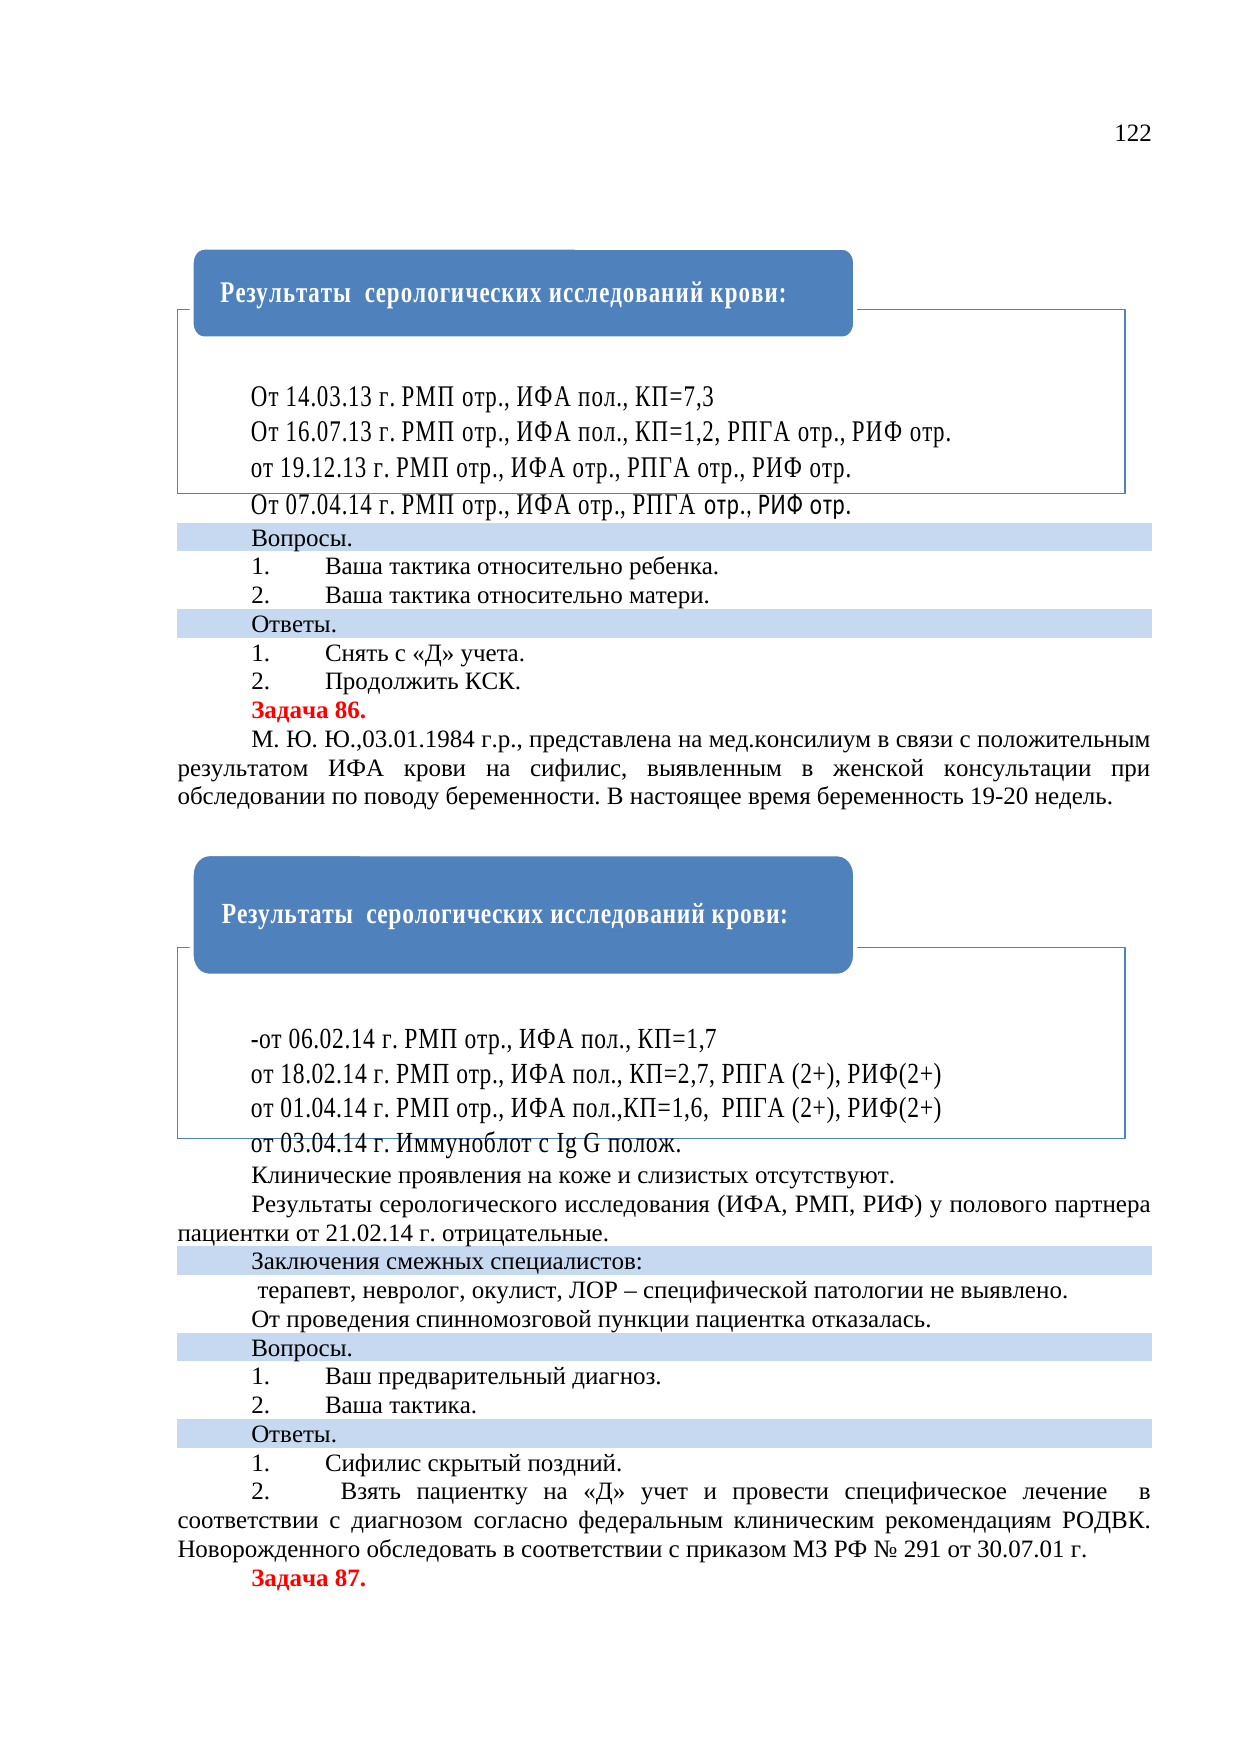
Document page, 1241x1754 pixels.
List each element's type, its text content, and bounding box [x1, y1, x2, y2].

text 1. Снять с «Д» учета. [177, 638, 1152, 666]
text 1. Сифилис скрытый поздний. [177, 1448, 1152, 1476]
text 2. Продолжить КСК. [177, 666, 1152, 695]
text Ответы. [177, 1419, 1152, 1448]
text Задача 87. [177, 1563, 1152, 1591]
text От проведения спинномозговой пункции пациентка отказалась. [177, 1304, 1152, 1333]
text Вопросы. [177, 523, 1152, 551]
text Задача 86. [177, 695, 1152, 724]
text Клинические проявления на коже и слизистых отсутствуют. [177, 1160, 1152, 1189]
text Результаты серологического исследования (ИФА, РМП, РИФ) у полового партнера пациентки от 21.02.14 г. отрицательные. [177, 1189, 1152, 1246]
text Заключения смежных специалистов: [177, 1246, 1152, 1275]
text 1. Ваша тактика относительно ребенка. [177, 551, 1152, 580]
text Ответы. [177, 609, 1152, 638]
text 1. Ваш предварительный диагноз. [177, 1361, 1152, 1390]
text 2. Ваша тактика. [177, 1390, 1152, 1419]
text Вопросы. [177, 1333, 1152, 1361]
text 2. Ваша тактика относительно матери. [177, 580, 1152, 609]
text 2. Взять пациентку на «Д» учет и провести специфическое лечение в соответствии с диагнозом согласно федеральным клиническим рекомендациям РОДВК. Новорожденного обследовать в соответствии с приказом МЗ РФ № 291 от 30.07.01 г. [177, 1476, 1152, 1563]
text терапевт, невролог, окулист, ЛОР – специфической патологии не выявлено. [177, 1275, 1152, 1304]
text М. Ю. Ю.,03.01.1984 г.р., представлена на мед.консилиум в связи с положительным результатом ИФА крови на сифилис, выявленным в женской консультации при обследовании по поводу беременности. В настоящее время беременность 19-20 недель. [177, 724, 1152, 810]
